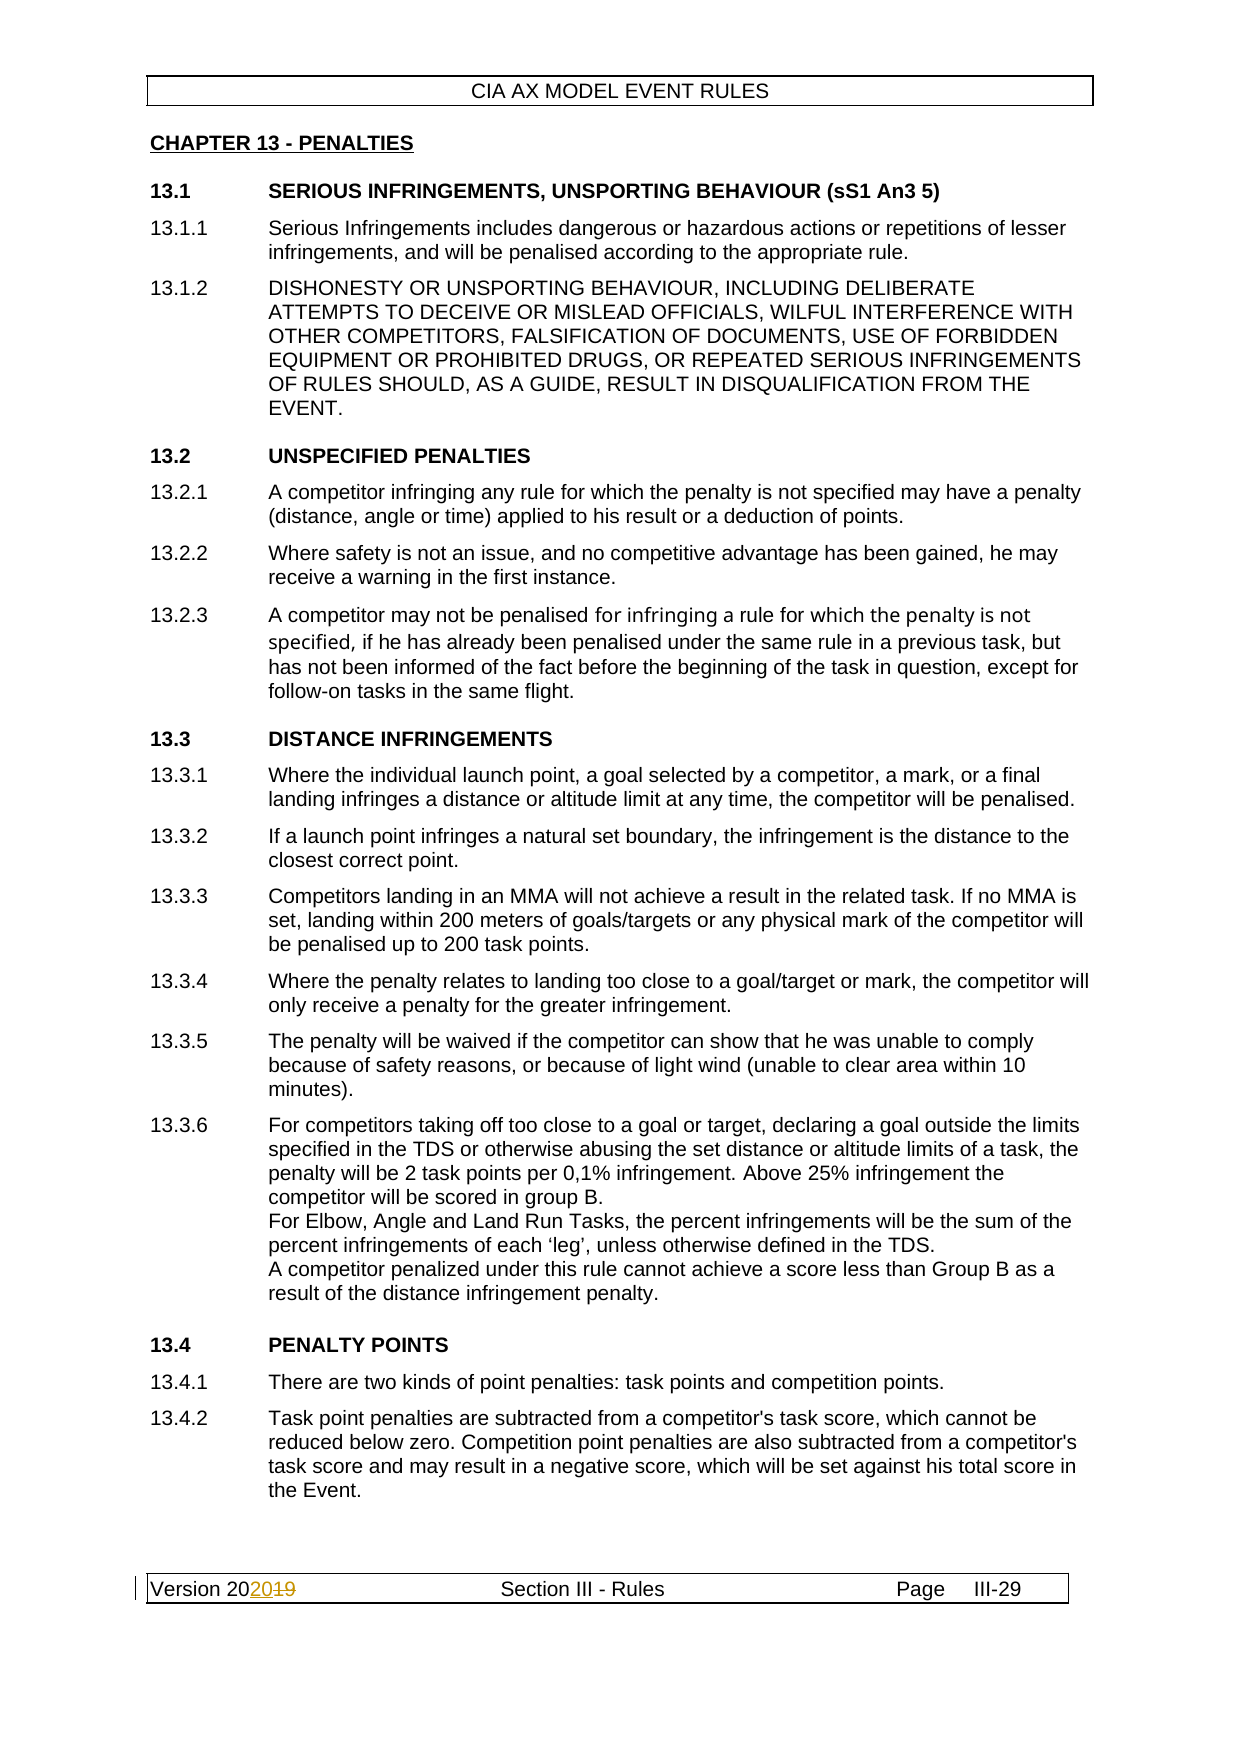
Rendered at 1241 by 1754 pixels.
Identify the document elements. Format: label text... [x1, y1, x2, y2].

text 13.3.2 If a launch point infringes a natural set boundary, the infringement is the distance to the closest correct point. [150, 824, 1090, 872]
text 13.3.1 Where the individual launch point, a goal selected by a competitor, a mark, or a final landing infringes a distance or altitude limit at any time, the competitor will be penalised. [150, 763, 1090, 811]
subtitle CHAPTER 13 - PENALTIES [150, 131, 1090, 155]
text 13.1.1 Serious Infringements includes dangerous or hazardous actions or repetitions of lesser infringements, and will be penalised according to the appropriate rule. [150, 216, 1090, 263]
subtitle 13.3 DISTANCE INFRINGEMENTS [150, 727, 1090, 751]
text 13.4.1 There are two kinds of point penalties: task points and competition points. [150, 1370, 1090, 1394]
text 13.2.1 A competitor infringing any rule for which the penalty is not specified may have a penalty (distance, angle or time) applied to his result or a deduction of points. [150, 480, 1090, 528]
text 13.3.3 Competitors landing in an MMA will not achieve a result in the related task. If no MMA is set, landing within 200 meters of goals/targets or any physical mark of the competitor will be penalised up to 200 task points. [150, 884, 1090, 956]
text 13.1.2 DISHONESTY OR UNSPORTING BEHAVIOUR, INCLUDING DELIBERATE ATTEMPTS TO DECEIVE OR MISLEAD OFFICIALS, WILFUL INTERFERENCE WITH OTHER COMPETITORS, FALSIFICATION OF DOCUMENTS, USE OF FORBIDDEN EQUIPMENT OR PROHIBITED DRUGS, OR REPEATED SERIOUS INFRINGEMENTS OF RULES SHOULD, AS A GUIDE, RESULT IN DISQUALIFICATION FROM THE EVENT. [150, 276, 1090, 420]
text 13.3.6 For competitors taking off too close to a goal or target, declaring a goal outside the limits specified in the TDS or otherwise abusing the set distance or altitude limits of a task, the penalty will be 2 task points per 0,1% infringement. Above 25% infringement the competitor will be scored in group B. For Elbow, Angle and Land Run Tasks, the percent infringements will be the sum of the percent infringements of each ‘leg’, unless otherwise defined in the TDS. [150, 1113, 1090, 1257]
text 13.3.4 Where the penalty relates to landing too close to a goal/target or mark, the competitor will only receive a penalty for the greater infringement. [150, 968, 1090, 1016]
text 13.2.3 A competitor may not be penalised for infringing a rule for which the penalty is not specified, if he has already been penalised under the same rule in a previous task, but has not been informed of the fact before the beginning of the task in question, except for follow-on tasks in the same flight. [150, 601, 1090, 703]
subtitle 13.4 PENALTY POINTS [150, 1333, 1090, 1357]
text 13.2.2 Where safety is not an issue, and no competitive advantage has been gained, he may receive a warning in the first instance. [150, 541, 1090, 588]
text A competitor penalized under this rule cannot achieve a score less than Group B as a result of the distance infringement penalty. [253, 1257, 1090, 1333]
text 13.3.5 The penalty will be waived if the competitor can show that he was unable to comply because of safety reasons, or because of light wind (unable to clear area within 10 minutes). [150, 1029, 1090, 1101]
text 13.4.2 Task point penalties are subtracted from a competitor's task score, which cannot be reduced below zero. Competition point penalties are also subtracted from a competitor's task score and may result in a negative score, which will be set against his total score in the Event. [150, 1406, 1090, 1502]
subtitle 13.2 UNSPECIFIED PENALTIES [150, 444, 1090, 468]
subtitle 13.1 SERIOUS INFRINGEMENTS, UNSPORTING BEHAVIOUR (sS1 An3 5) [150, 179, 1090, 203]
